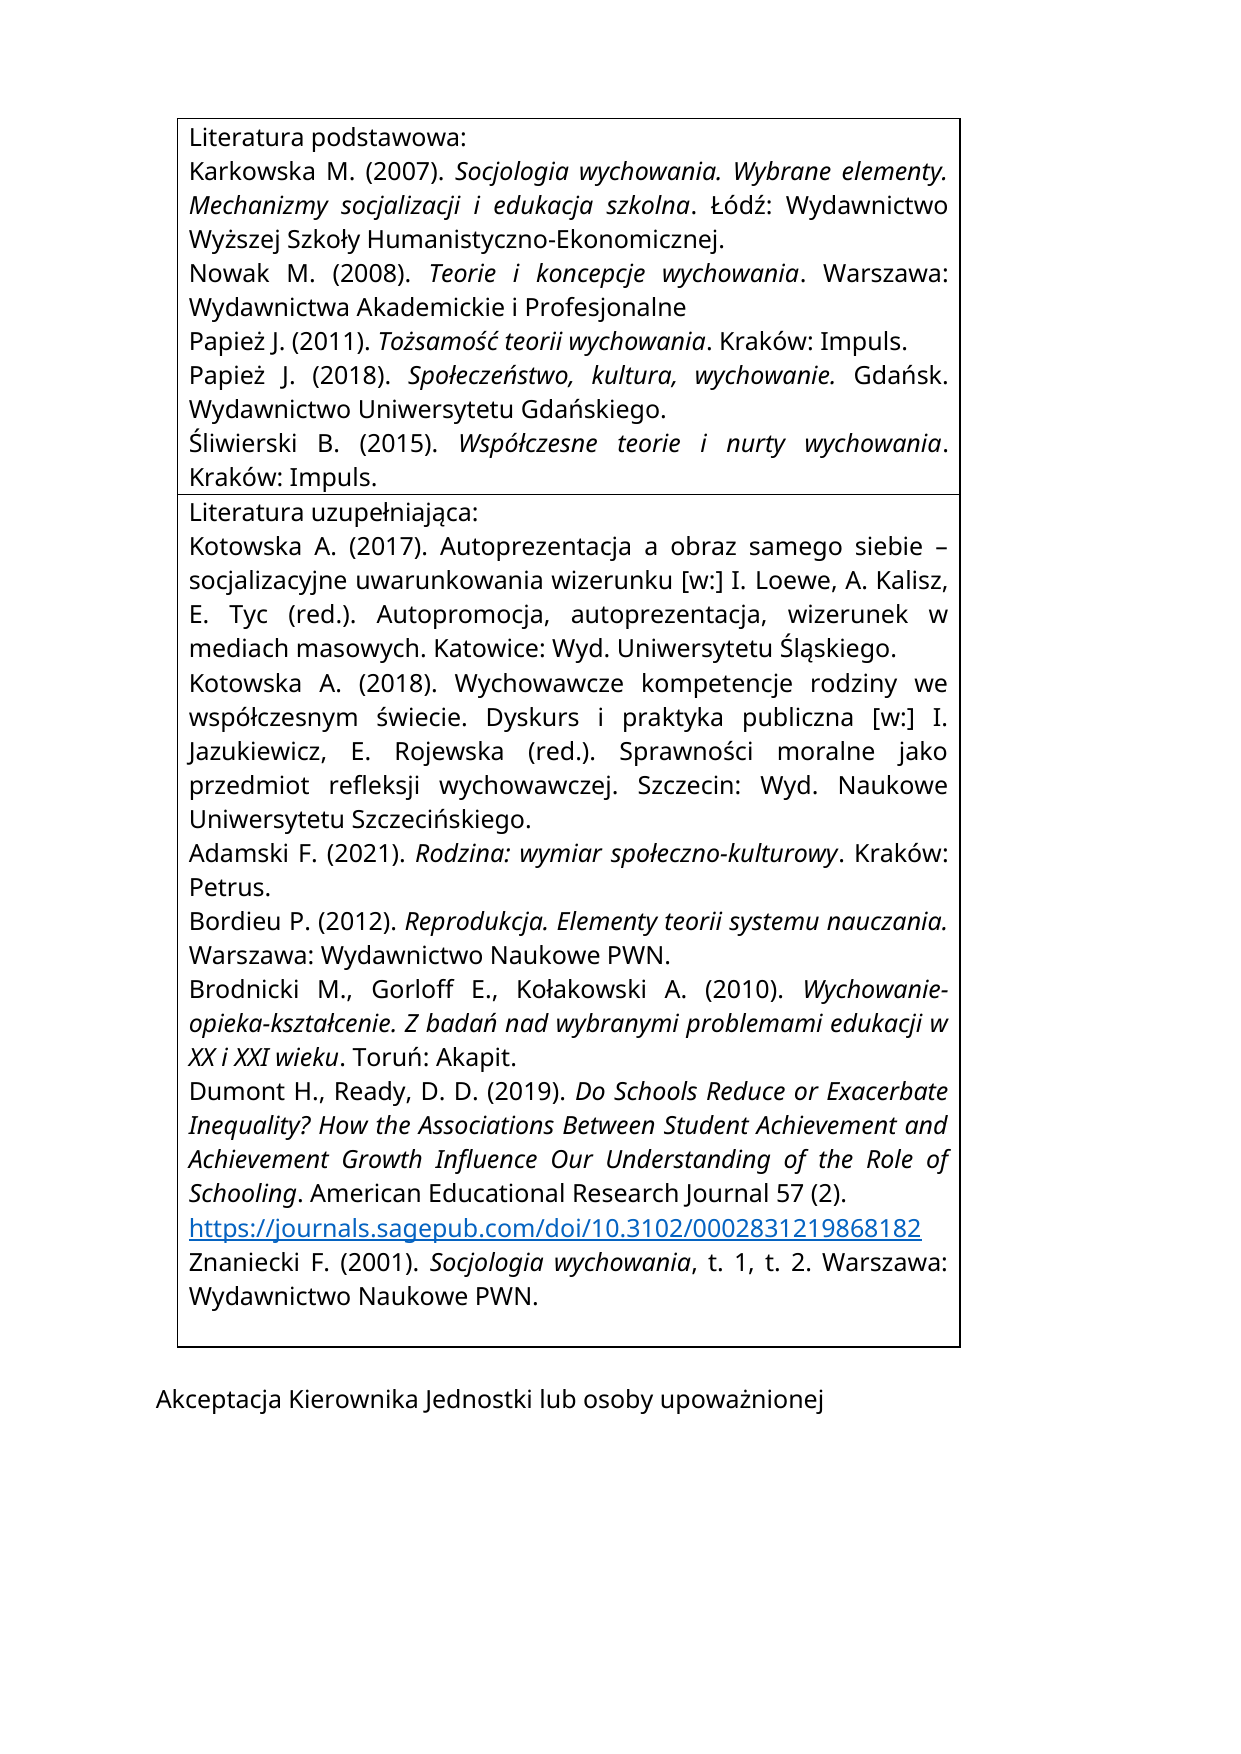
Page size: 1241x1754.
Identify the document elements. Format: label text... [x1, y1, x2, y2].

text Akceptacja Kierownika Jednostki lub osoby upoważnionej [156, 1382, 1122, 1416]
table_cell Literatura uzupełniająca: Kotowska A. (2017). Autoprezentacja a obraz samego siebie – socjalizacyjne uwarunkowania wizerunku [w:] I. Loewe, A. Kalisz, E. Tyc (red.). Autopromocja, autoprezentacja, wizerunek w mediach masowych. Katowice: Wyd. Uniwersytetu Śląskiego. Kotowska A. (2018). Wychowawcze kompetencje rodziny we współczesnym świecie. Dyskurs i praktyka publiczna [w:] I. Jazukiewicz, E. Rojewska (red.). Sprawności moralne jako przedmiot refleksji wychowawczej. Szczecin: Wyd. Naukowe Uniwersytetu Szczecińskiego. Adamski F. (2021). Rodzina: wymiar społeczno-kulturowy. Kraków: Petrus. Bordieu P. (2012). Reprodukcja. Elementy teorii systemu nauczania. Warszawa: Wydawnictwo Naukowe PWN. Brodnicki M., Gorloff E., Kołakowski A. (2010). Wychowanie-opieka-kształcenie. Z badań nad wybranymi problemami edukacji w XX i XXI wieku. Toruń: Akapit. Dumont H., Ready, D. D. (2019). Do Schools Reduce or Exacerbate Inequality? How the Associations Between Student Achievement and Achievement Growth Influence Our Understanding of the Role of Schooling. American Educational Research Journal 57 (2). https://journals.sagepub.com/doi/10.3102/0002831219868182 Znaniecki F. (2001). Socjologia wychowania, t. 1, t. 2. Warszawa: Wydawnictwo Naukowe PWN. [178, 495, 959, 1346]
table_header Literatura podstawowa: Karkowska M. (2007). Socjologia wychowania. Wybrane elementy. Mechanizmy socjalizacji i edukacja szkolna. Łódź: Wydawnictwo Wyższej Szkoły Humanistyczno-Ekonomicznej. Nowak M. (2008). Teorie i koncepcje wychowania. Warszawa: Wydawnictwa Akademickie i Profesjonalne Papież J. (2011). Tożsamość teorii wychowania. Kraków: Impuls. Papież J. (2018). Społeczeństwo, kultura, wychowanie. Gdańsk. Wydawnictwo Uniwersytetu Gdańskiego. Śliwierski B. (2015). Współczesne teorie i nurty wychowania. Kraków: Impuls. [178, 119, 959, 494]
